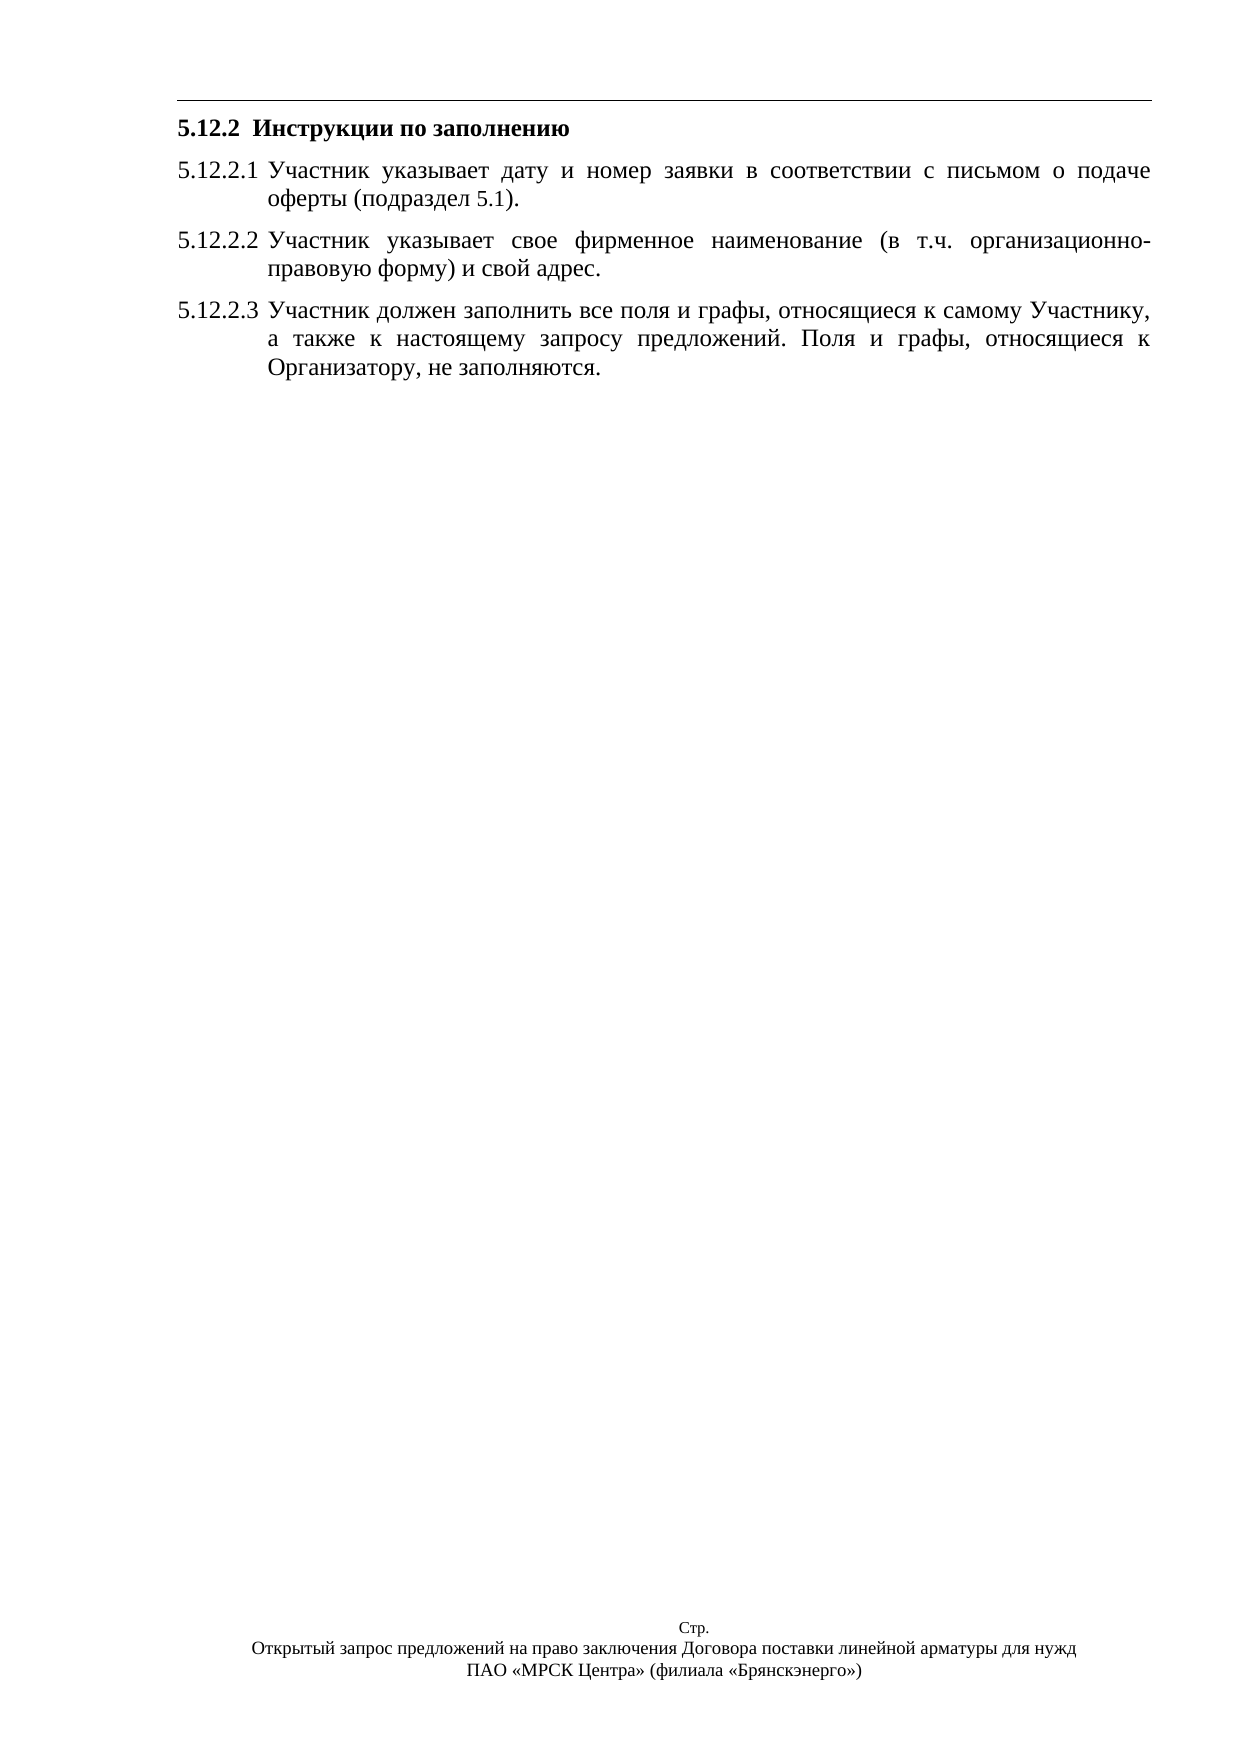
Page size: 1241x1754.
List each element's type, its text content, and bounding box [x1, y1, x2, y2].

subtitle Инструкции по заполнению [177, 113, 1152, 142]
list Участник указывает свое фирменное наименование (в т.ч. организационно-правовую форму) и свой адрес. [177, 225, 1152, 282]
list Участник указывает дату и номер заявки в соответствии с письмом о подаче оферты (подраздел 5.1). [177, 155, 1152, 212]
list Участник должен заполнить все поля и графы, относящиеся к самому Участнику, а также к настоящему запросу предложений. Поля и графы, относящиеся к Организатору, не заполняются. [177, 295, 1152, 381]
